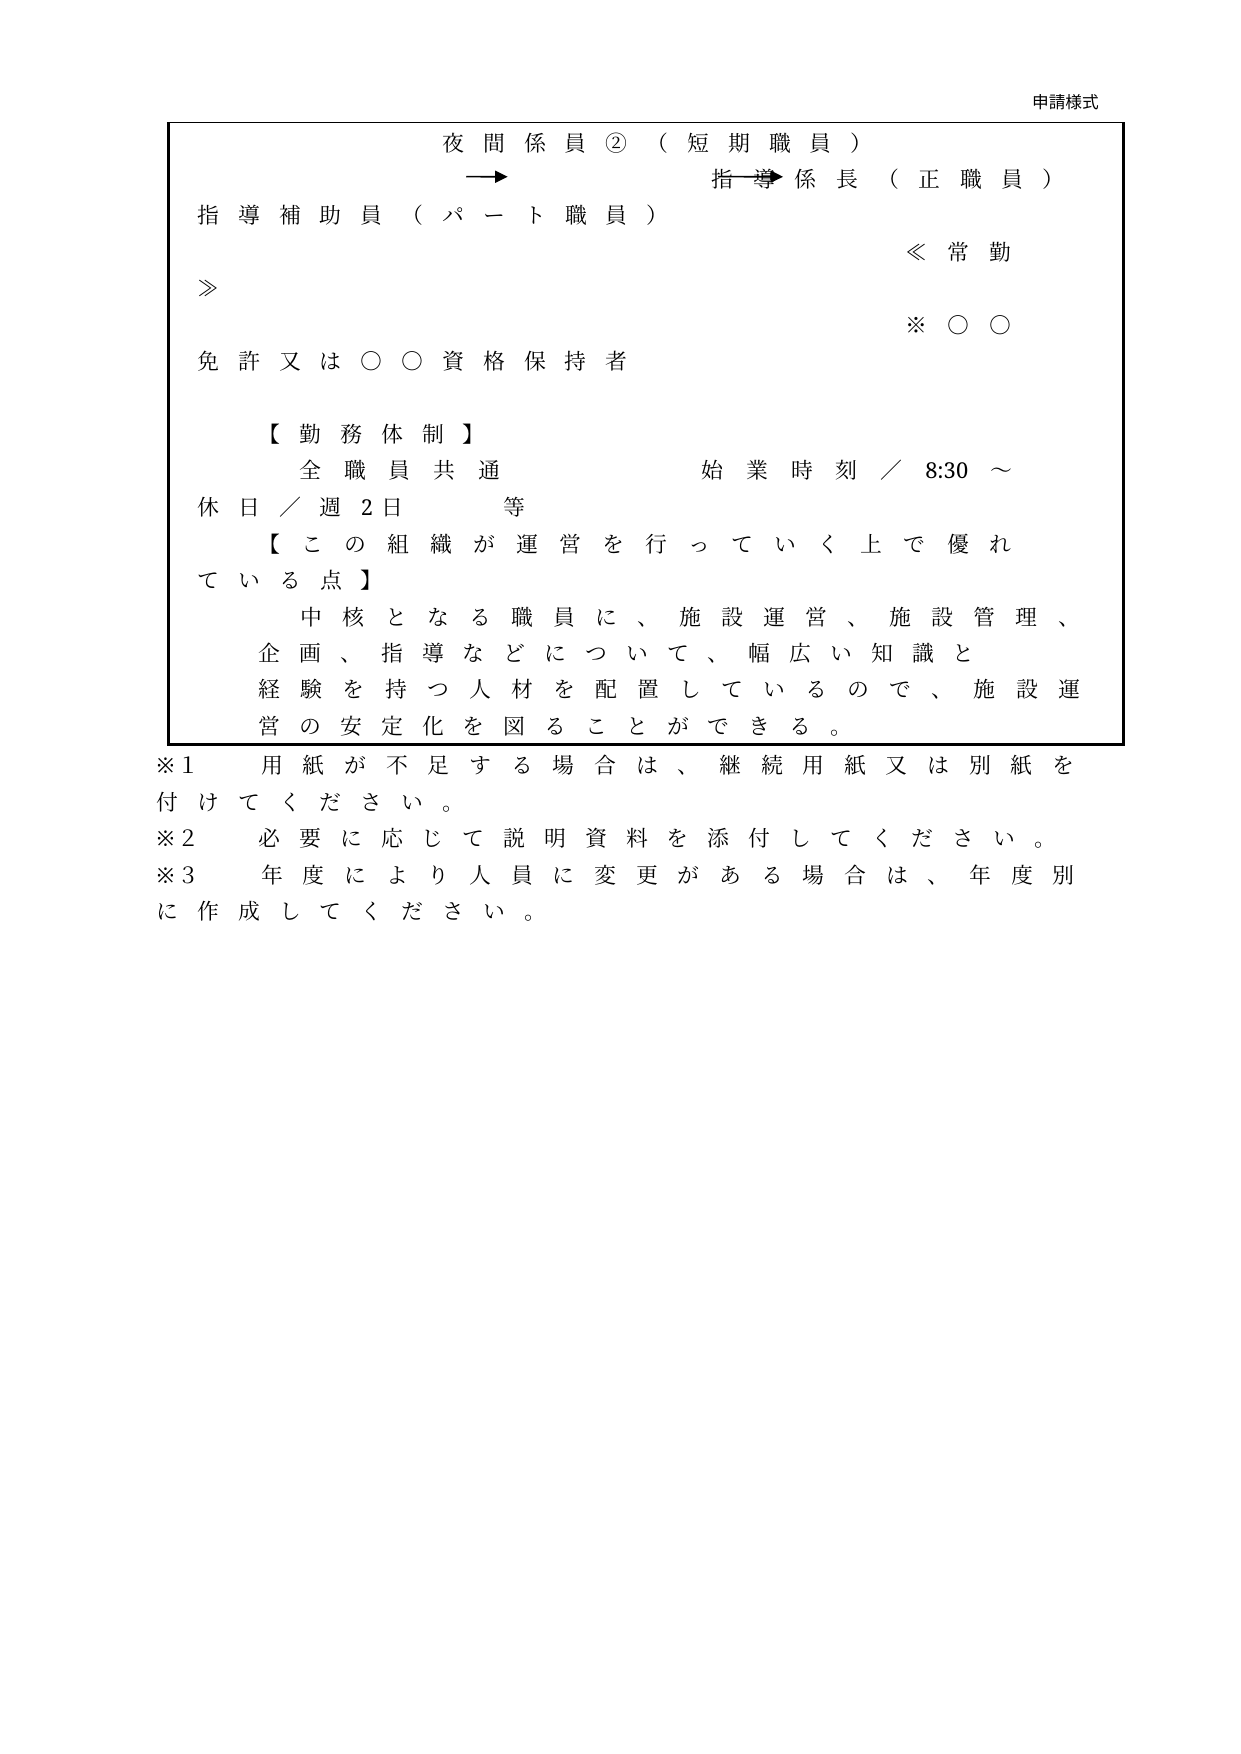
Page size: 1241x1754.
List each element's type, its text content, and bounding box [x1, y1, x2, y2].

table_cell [170, 123, 1122, 743]
text ※２ 必要に応じて説明資料を添付してください。 [156, 819, 1096, 856]
text ※１ 用紙が不足する場合は、継続用紙又は別紙を付けてください。 [156, 746, 1096, 819]
text ※３ 年度により人員に変更がある場合は、年度別に作成してください。 [156, 856, 1096, 928]
